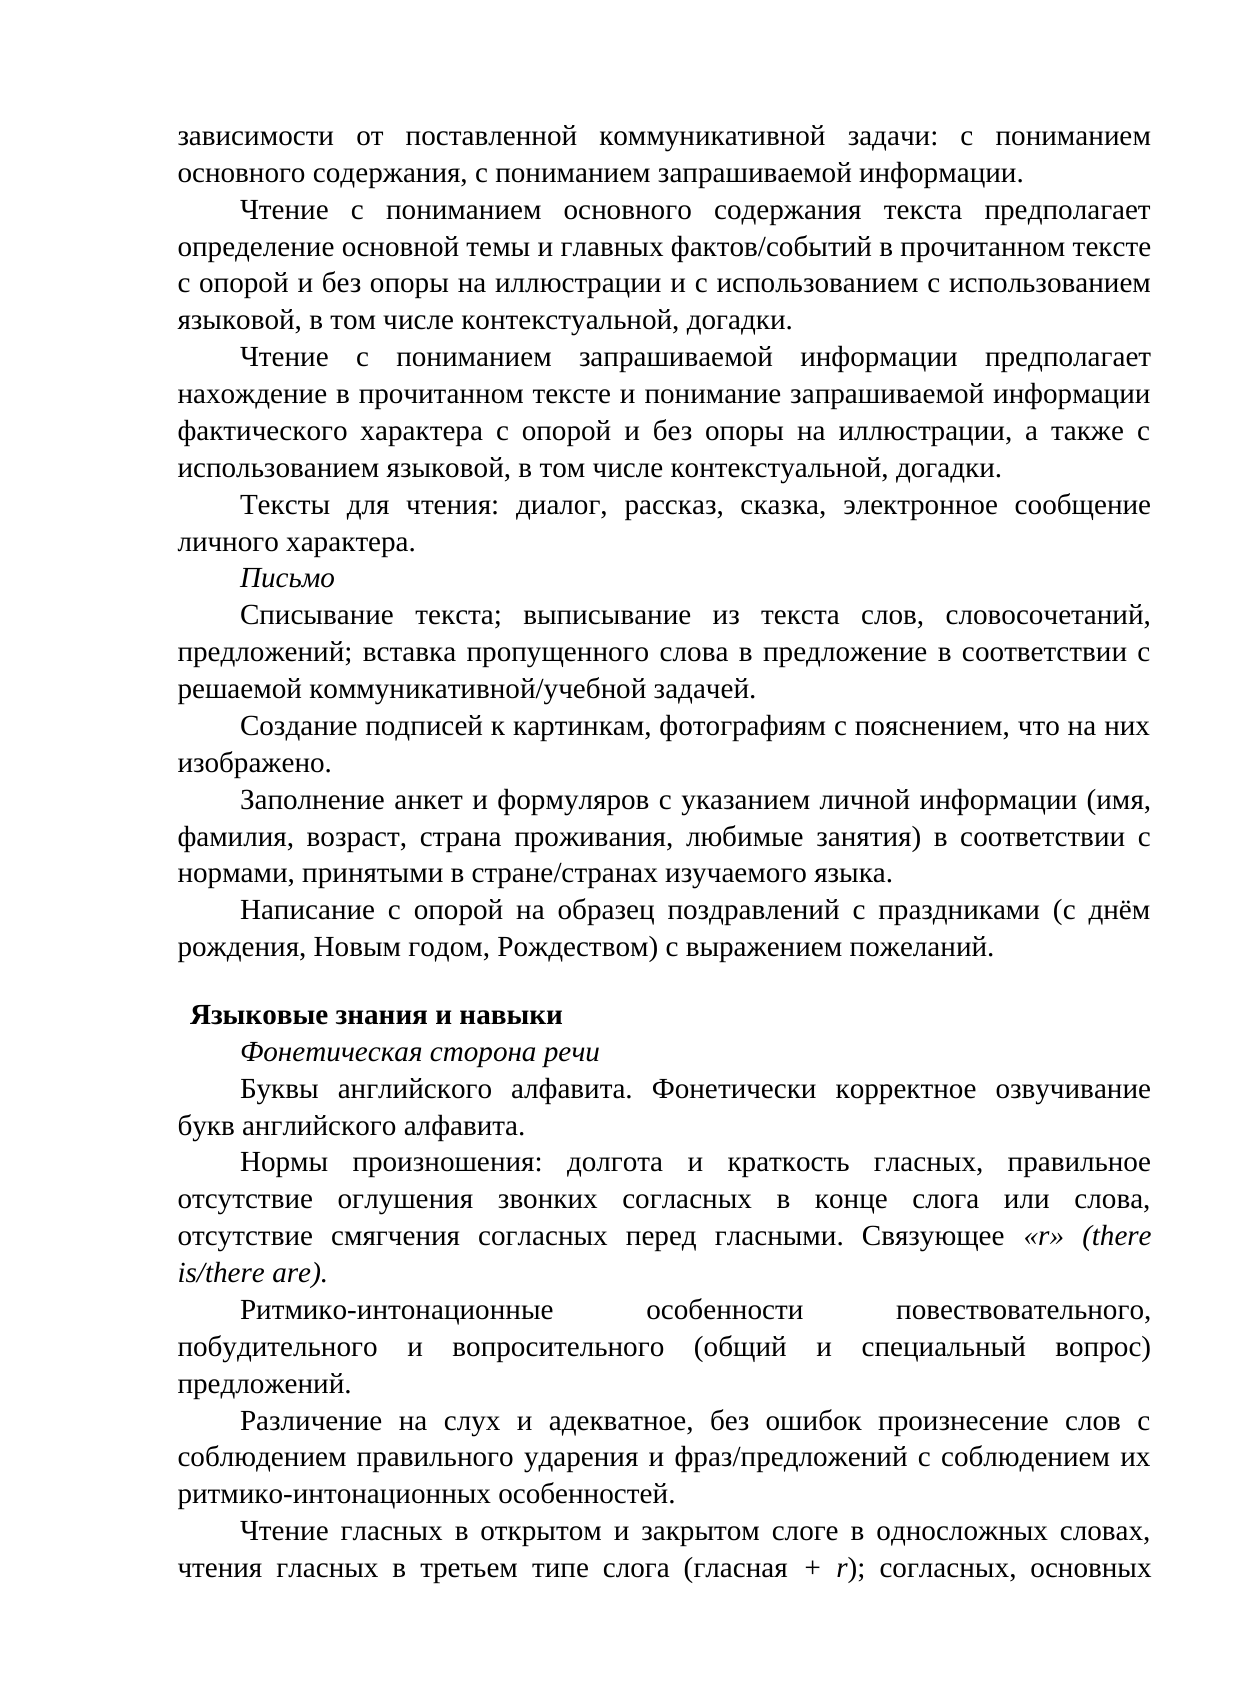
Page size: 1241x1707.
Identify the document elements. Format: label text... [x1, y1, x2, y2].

text Создание подписей к картинкам, фотографиям с пояснением, что на них изображено. [177, 708, 1152, 778]
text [177, 118, 1152, 188]
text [177, 1513, 1152, 1584]
text Чтение с пониманием запрашиваемой информации предполагает нахождение в прочитанном тексте и понимание запрашиваемой информации фактического характера с опорой и без опоры на иллюстрации, а также с использованием языковой, в том числе контекстуальной, догадки. [177, 339, 1152, 483]
text Тексты для чтения: диалог, рассказ, сказка, электронное сообщение личного характера. [177, 487, 1152, 557]
text Написание с опорой на образец поздравлений с праздниками (с днём рождения, Новым годом, Рождеством) с выражением пожеланий. [177, 892, 1152, 963]
text Ритмико-интонационные особенности повествовательного, побудительного и вопросительного (общий и специальный вопрос) предложений. [177, 1292, 1152, 1399]
text Списывание текста; выписывание из текста слов, словосочетаний, предложений; вставка пропущенного слова в предложение в соответствии с решаемой коммуникативной/учебной задачей. [177, 597, 1152, 705]
text Заполнение анкет и формуляров с указанием личной информации (имя, фамилия, возраст, страна проживания, любимые занятия) в соответствии с нормами, принятыми в стране/странах изучаемого языка. [177, 782, 1152, 889]
text Буквы английского алфавита. Фонетически корректное озвучивание букв английского алфавита. [177, 1071, 1152, 1141]
text Письмо [177, 561, 1152, 594]
text Фонетическая сторона речи [177, 1034, 1152, 1067]
text Нормы произношения: долгота и краткость гласных, правильное отсутствие оглушения звонких согласных в конце слога или слова, отсутствие смягчения согласных перед гласными. Связующее «r» (there is/there are). [177, 1144, 1152, 1289]
text Языковые знания и навыки [190, 997, 1152, 1031]
text Различение на слух и адекватное, без ошибок произнесение слов с соблюдением правильного ударения и фраз/предложений с соблюдением их ритмико-интонационных особенностей. [177, 1403, 1152, 1510]
text Чтение с пониманием основного содержания текста предполагает определение основной темы и главных фактов/событий в прочитанном тексте с опорой и без опоры на иллюстрации и с использованием с использованием языковой, в том числе контекстуальной, догадки. [177, 192, 1152, 336]
